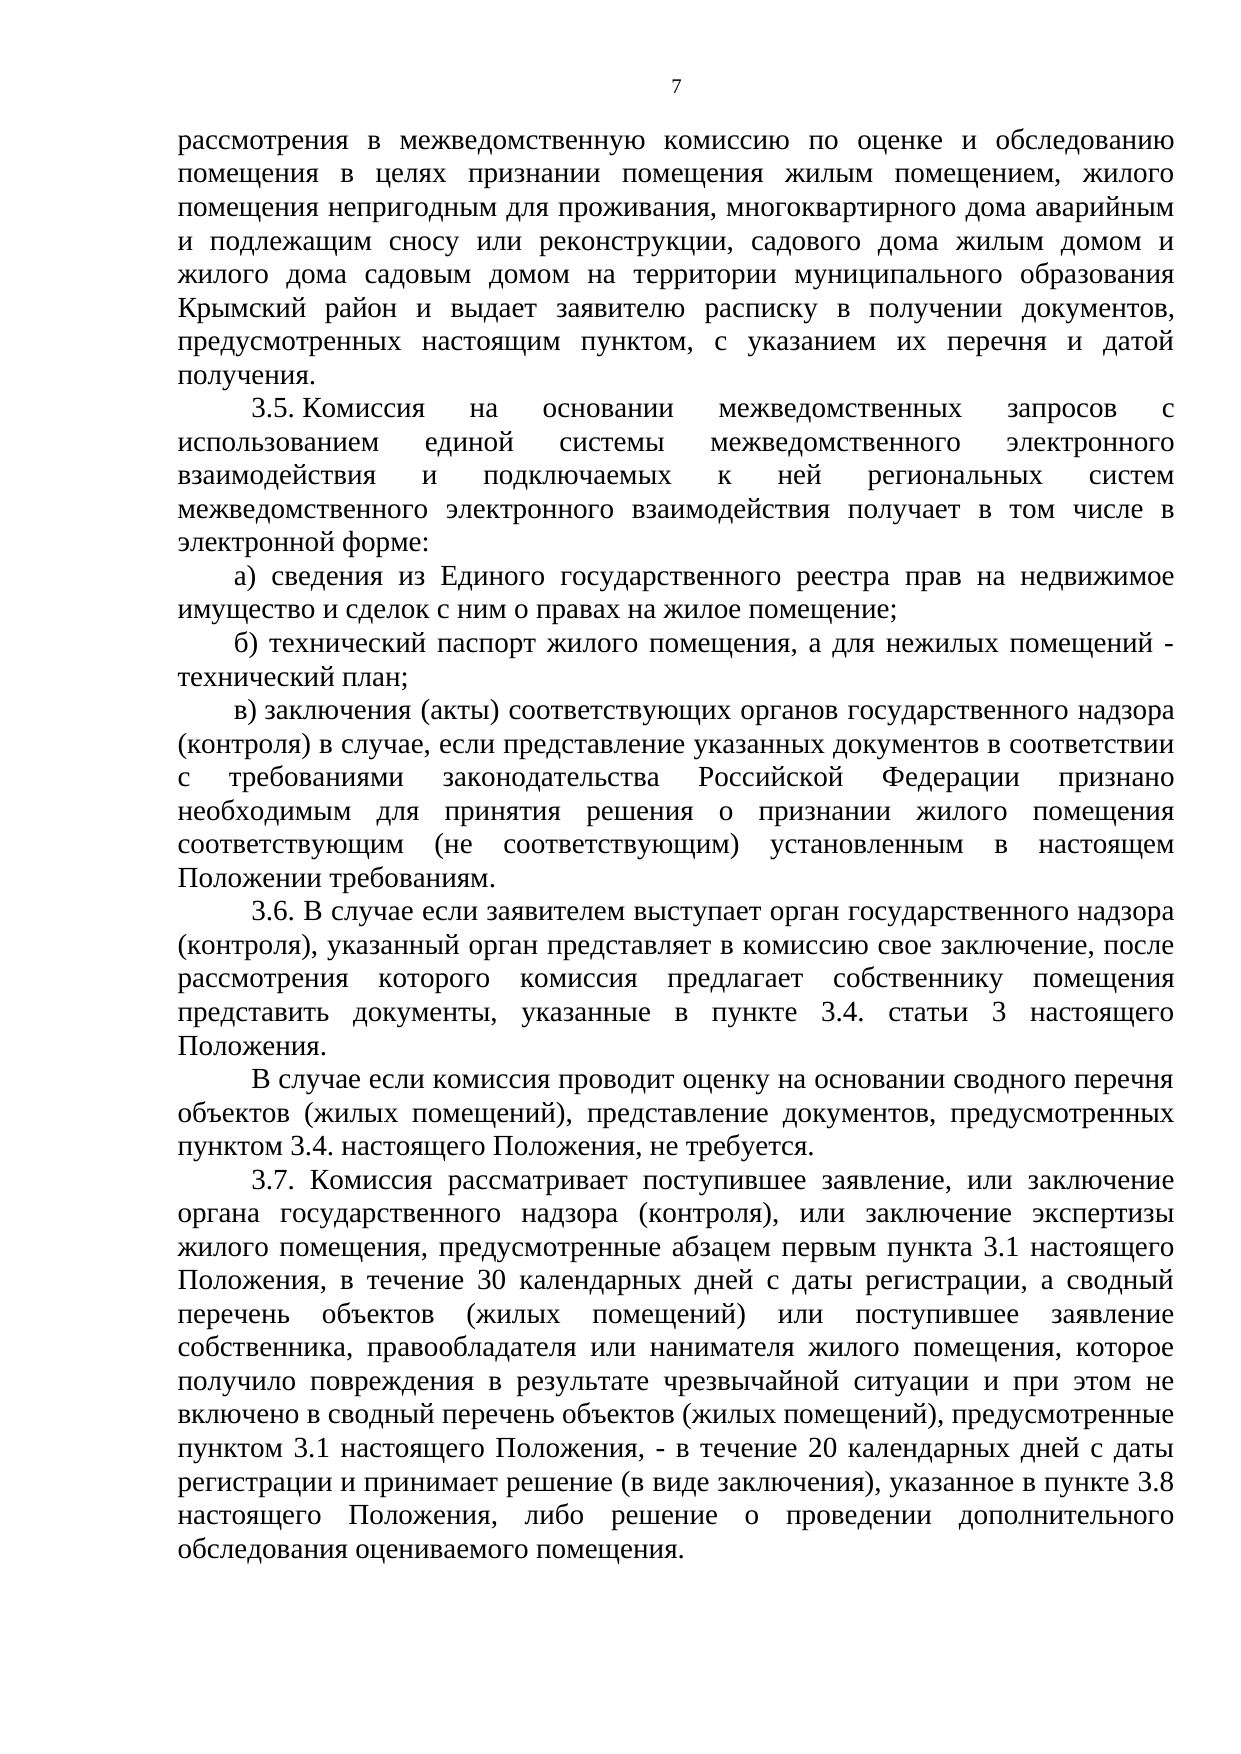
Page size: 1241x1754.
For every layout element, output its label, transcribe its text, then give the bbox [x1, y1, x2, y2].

text в) заключения (акты) соответствующих органов государственного надзора (контроля) в случае, если представление указанных документов в соответствии с требованиями законодательства Российской Федерации признано необходимым для принятия решения о признании жилого помещения соответствующим (не соответствующим) установленным в настоящем Положении требованиям. [177, 692, 1175, 893]
text 3.5. Комиссия на основании межведомственных запросов с использованием единой системы межведомственного электронного взаимодействия и подключаемых к ней региональных систем межведомственного электронного взаимодействия получает в том числе в электронной форме: [177, 390, 1175, 558]
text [177, 122, 1175, 390]
text а) сведения из Единого государственного реестра прав на недвижимое имущество и сделок с ним о правах на жилое помещение; [177, 558, 1175, 625]
text В случае если комиссия проводит оценку на основании сводного перечня объектов (жилых помещений), представление документов, предусмотренных пунктом 3.4. настоящего Положения, не требуется. [177, 1061, 1175, 1162]
text 3.7. Комиссия рассматривает поступившее заявление, или заключение органа государственного надзора (контроля), или заключение экспертизы жилого помещения, предусмотренные абзацем первым пункта 3.1 настоящего Положения, в течение 30 календарных дней с даты регистрации, а сводный перечень объектов (жилых помещений) или поступившее заявление собственника, правообладателя или нанимателя жилого помещения, которое получило повреждения в результате чрезвычайной ситуации и при этом не включено в сводный перечень объектов (жилых помещений), предусмотренные пунктом 3.1 настоящего Положения, - в течение 20 календарных дней с даты регистрации и принимает решение (в виде заключения), указанное в пункте 3.8 настоящего Положения, либо решение о проведении дополнительного обследования оцениваемого помещения. [177, 1162, 1175, 1564]
text 3.6. В случае если заявителем выступает орган государственного надзора (контроля), указанный орган представляет в комиссию свое заключение, после рассмотрения которого комиссия предлагает собственнику помещения представить документы, указанные в пункте 3.4. статьи 3 настоящего Положения. [177, 893, 1175, 1061]
text б) технический паспорт жилого помещения, а для нежилых помещений - технический план; [177, 625, 1175, 692]
